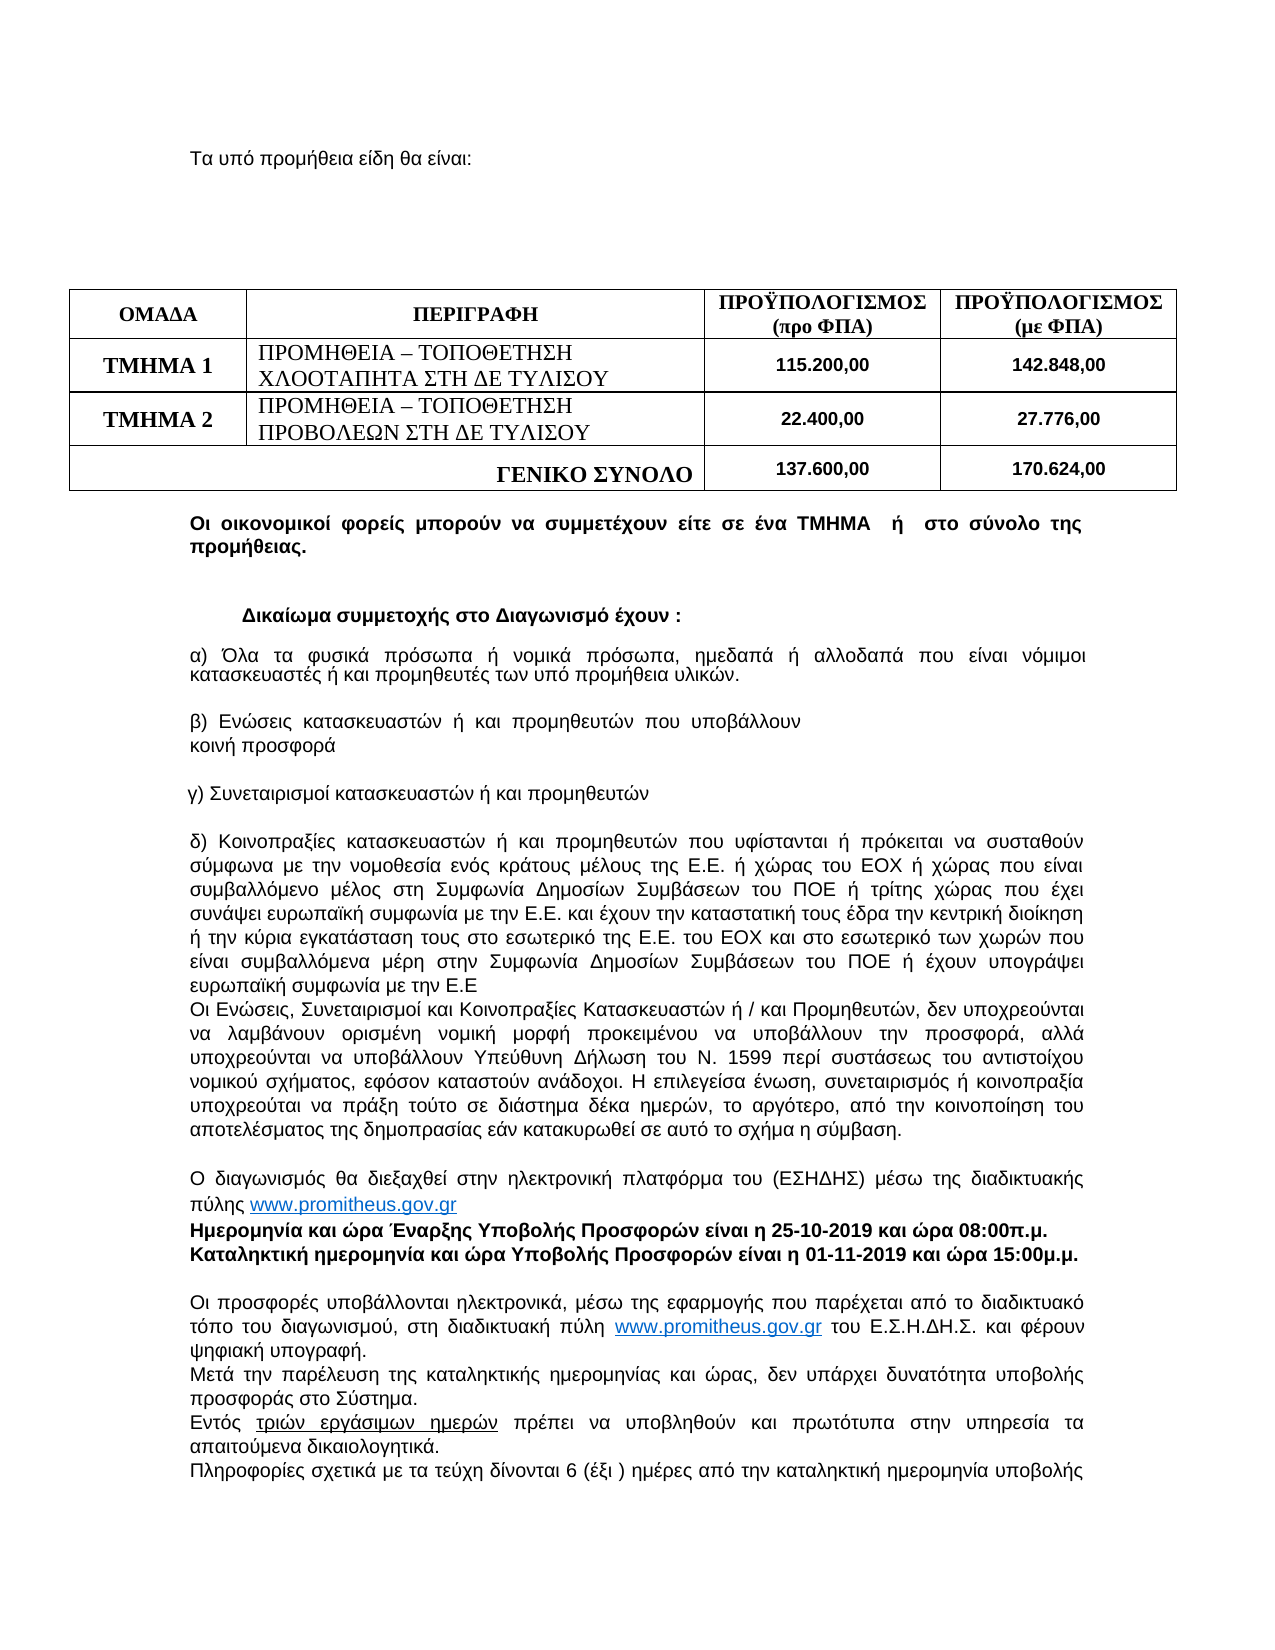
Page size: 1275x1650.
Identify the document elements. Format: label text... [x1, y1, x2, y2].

text α) Όλα τα φυσικά πρόσωπα ή νομικά πρόσωπα, ημεδαπά ή αλλοδαπά που είναι νόμιμοι κατασκευαστές ή και προμηθευτές των υπό προμήθεια υλικών. [189, 646, 1087, 686]
table_cell ΓΕΝΙΚΟ ΣΥΝΟΛΟ [70, 446, 704, 490]
text Δικαίωμα συμμετοχής στο Διαγωνισμό έχουν : [434, 607, 1087, 626]
table_cell 22.400,00 [705, 393, 940, 445]
table_cell 142.848,00 [941, 339, 1176, 391]
text Εντός τριών εργάσιμων ημερών πρέπει να υποβληθούν και πρωτότυπα στην υπηρεσία τα απαιτούμενα δικαιολογητικά. [189, 1410, 1085, 1458]
text Οι Ενώσεις, Συνεταιρισμοί και Κοινοπραξίες Κατασκευαστών ή / και Προμηθευτών, δεν υποχρεούνται να λαμβάνουν ορισμένη νομική μορφή προκειμένου να υποβάλλουν την προσφορά, αλλά υποχρεούνται να υποβάλλουν Υπεύθυνη Δήλωση του Ν. 1599 περί συστάσεως του αντιστοίχου νομικού σχήματος, εφόσον καταστούν ανάδοχοι. Η επιλεγείσα ένωση, συνεταιρισμός ή κοινοπραξία υποχρεούται να πράξη τούτο σε διάστημα δέκα ημερών, το αργότερο, από την κοινοποίηση του αποτελέσματος της δημοπρασίας εάν κατακυρωθεί σε αυτό το σχήμα η σύμβαση. [189, 997, 1085, 1141]
text Οι προσφορές υποβάλλονται ηλεκτρονικά, μέσω της εφαρμογής που παρέχεται από το διαδικτυακό τόπο του διαγωνισμού, στη διαδικτυακή πύλη www.promitheus.gov.gr του Ε.Σ.Η.ΔΗ.Σ. και φέρουν ψηφιακή υπογραφή. [189, 1290, 1085, 1362]
table_header ΠΕΡΙΓΡΑΦΗ [247, 290, 704, 338]
table_header ΠΡΟΫΠΟΛΟΓΙΣΜΟΣ (με ΦΠΑ) [941, 290, 1176, 338]
table_cell ΤΜΗΜΑ 1 [70, 339, 246, 391]
text Καταληκτική ημερομηνία και ώρα Υποβολής Προσφορών είναι η 01-11-2019 και ώρα 15:00μ.μ. [189, 1242, 1087, 1266]
text Οι οικονομικοί φορείς μπορούν να συμμετέχουν είτε σε ένα ΤΜΗΜΑ ή στο σύνολο της προμήθειας. [189, 511, 1083, 559]
table_header ΠΡΟΫΠΟΛΟΓΙΣΜΟΣ (προ ΦΠΑ) [705, 290, 940, 338]
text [189, 1458, 1085, 1482]
table_cell ΠΡΟΜΗΘΕΙΑ – ΤΟΠΟΘΕΤΗΣΗ ΠΡΟΒΟΛΕΩΝ ΣΤΗ ΔΕ ΤΥΛΙΣΟΥ [247, 393, 704, 445]
table_cell 27.776,00 [941, 393, 1176, 445]
table_cell ΠΡΟΜΗΘΕΙΑ – ΤΟΠΟΘΕΤΗΣΗ ΧΛΟΟΤΑΠΗΤΑ ΣΤΗ ΔΕ ΤΥΛΙΣΟΥ [247, 339, 704, 391]
text β) Ενώσεις κατασκευαστών ή και προμηθευτών που υποβάλλουν κοινή προσφορά [189, 710, 802, 758]
text γ) Συνεταιρισμοί κατασκευαστών ή και προμηθευτών [187, 782, 802, 806]
table_cell 137.600,00 [705, 446, 940, 490]
table_cell ΤΜΗΜΑ 2 [70, 393, 246, 445]
table_cell 170.624,00 [941, 446, 1176, 490]
text Ο διαγωνισμός θα διεξαχθεί στην ηλεκτρονική πλατφόρμα του (ΕΣΗΔΗΣ) μέσω της διαδικτυακής πύλης www.promitheus.gov.gr [189, 1164, 1085, 1216]
text Τα υπό προμήθεια είδη θα είναι: [189, 150, 1087, 170]
table_header ΟΜΑΔΑ [70, 290, 246, 338]
text δ) Κοινοπραξίες κατασκευαστών ή και προμηθευτών που υφίστανται ή πρόκειται να συσταθούν σύμφωνα με την νομοθεσία ενός κράτους μέλους της Ε.Ε. ή χώρας του ΕΟΧ ή χώρας που είναι συμβαλλόμενο μέλος στη Συμφωνία Δημοσίων Συμβάσεων του ΠΟΕ ή τρίτης χώρας που έχει συνάψει ευρωπαϊκή συμφωνία με την Ε.Ε. και έχουν την καταστατική τους έδρα την κεντρική διοίκηση ή την κύρια εγκατάσταση τους στο εσωτερικό της Ε.Ε. του ΕΟΧ και στο εσωτερικό των χωρών που είναι συμβαλλόμενα μέρη στην Συμφωνία Δημοσίων Συμβάσεων του ΠΟΕ ή έχουν υπογράψει ευρωπαϊκή συμφωνία με την Ε.Ε [189, 829, 1085, 997]
text Δικαίωμα συμμετοχής στο Διαγωνισμό έχουν : [189, 607, 435, 626]
text Μετά την παρέλευση της καταληκτικής ημερομηνίας και ώρας, δεν υπάρχει δυνατότητα υποβολής προσφοράς στο Σύστημα. [189, 1362, 1085, 1410]
table_cell 115.200,00 [705, 339, 940, 391]
text Ημερομηνία και ώρα Έναρξης Υποβολής Προσφορών είναι η 25-10-2019 και ώρα 08:00π.μ. [189, 1216, 1085, 1242]
